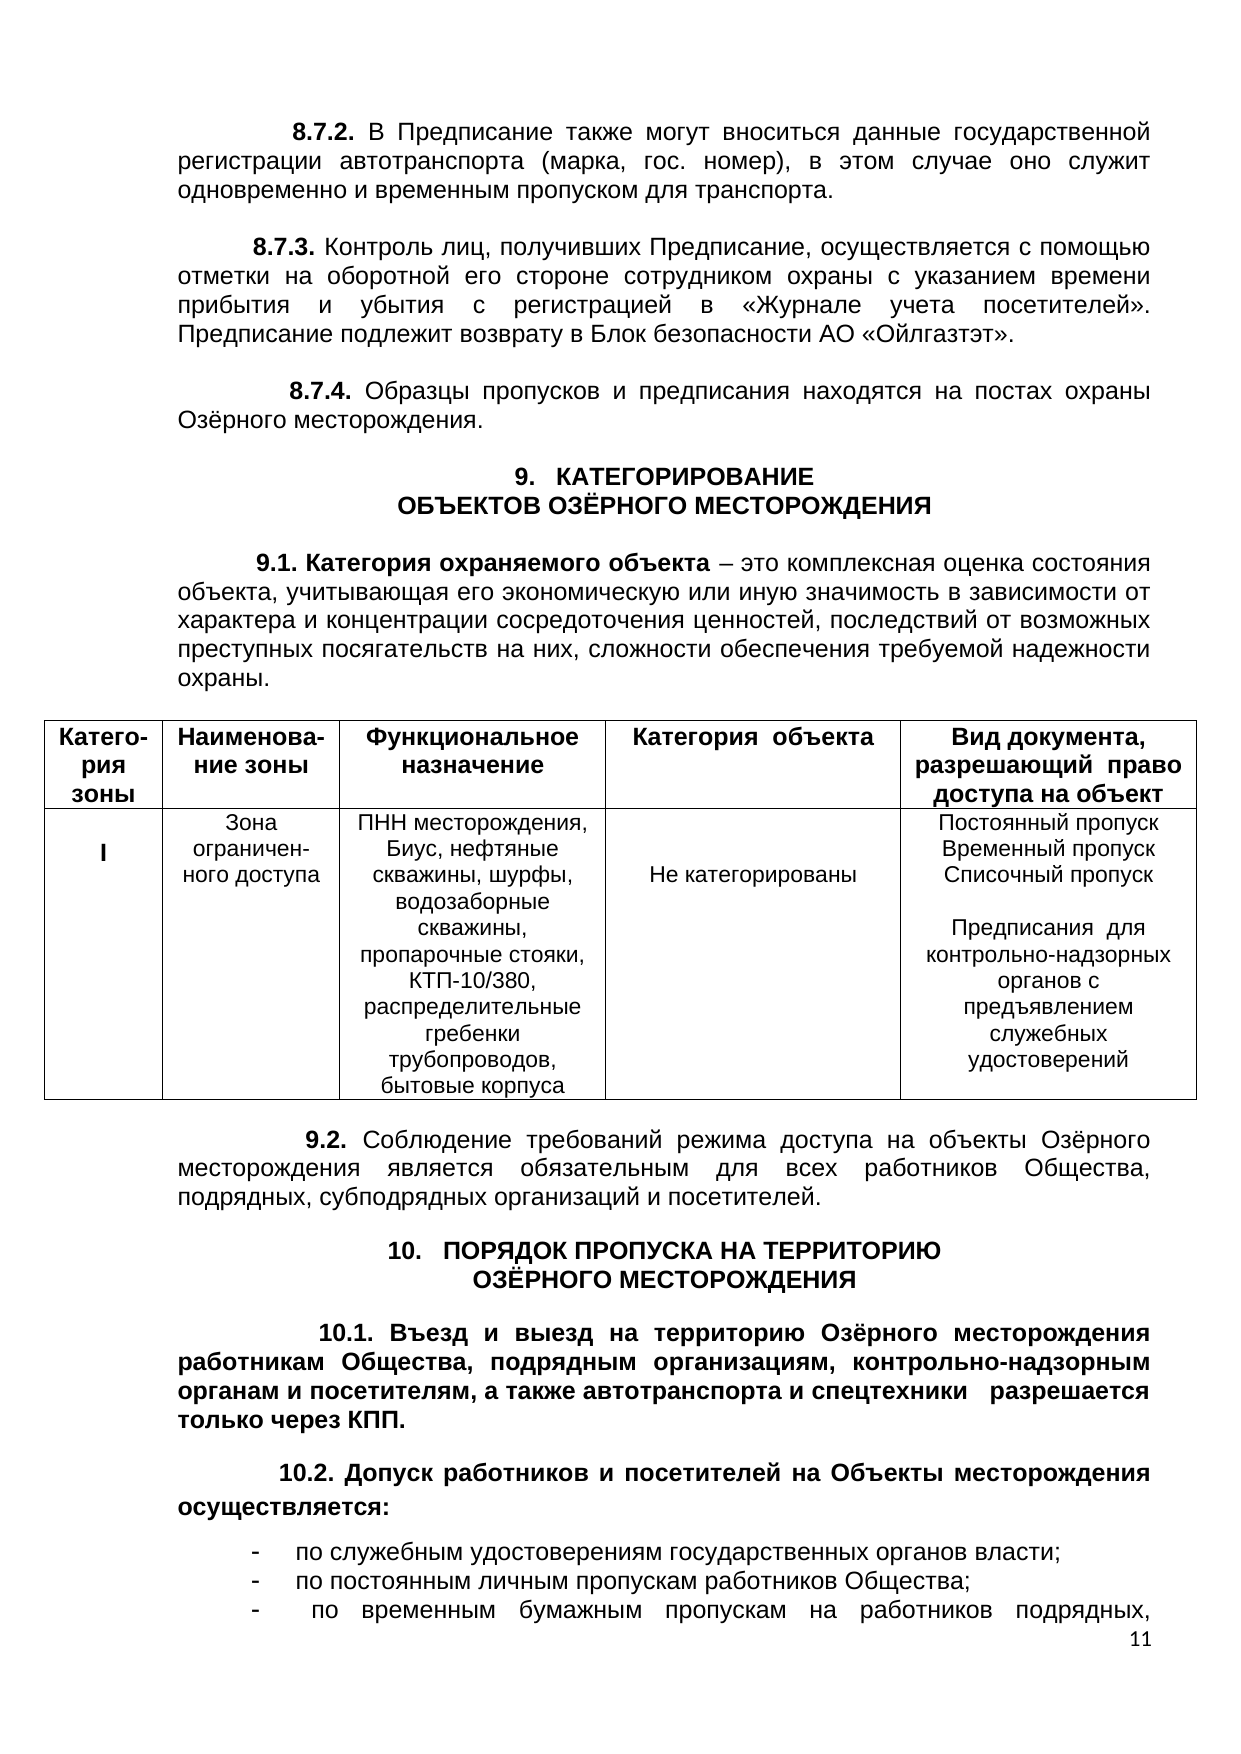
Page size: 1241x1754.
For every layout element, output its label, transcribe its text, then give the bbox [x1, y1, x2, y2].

table_cell Зона ограничен-ного доступа [163, 809, 339, 1099]
table_header Функциональное назначение [340, 721, 605, 808]
text 8.7.4. Образцы пропусков и предписания находятся на постах охраны Озёрного месторождения. [177, 376, 1152, 434]
text ОБЪЕКТОВ ОЗЁРНОГО МЕСТОРОЖДЕНИЯ [177, 491, 1152, 520]
table_header Вид документа, разрешающий право доступа на объект [901, 721, 1196, 808]
table_cell I [45, 809, 162, 1099]
text 10.2. Допуск работников и посетителей на Объекты месторождения осуществляется: [177, 1458, 1152, 1520]
table_header Катего-рия зоны [45, 721, 162, 808]
text 10.1. Въезд и выезд на территорию Озёрного месторождения работникам Общества, подрядным организациям, контрольно-надзорным органам и посетителям, а также автотранспорта и спецтехники разрешается только через КПП. [177, 1318, 1152, 1433]
text ОЗЁРНОГО МЕСТОРОЖДЕНИЯ [177, 1265, 1152, 1293]
text 9.1. Категория охраняемого объекта – это комплексная оценка состояния объекта, учитывающая его экономическую или иную значимость в зависимости от характера и концентрации сосредоточения ценностей, последствий от возможных преступных посягательств на них, сложности обеспечения требуемой надежности охраны. [177, 548, 1152, 692]
text 9.2. Соблюдение требований режима доступа на объекты Озёрного месторождения является обязательным для всех работников Общества, подрядных, субподрядных организаций и посетителей. [177, 1125, 1152, 1211]
text 10. ПОРЯДОК ПРОПУСКА НА ТЕРРИТОРИЮ [177, 1236, 1152, 1265]
list по служебным удостоверениям государственных органов власти; [251, 1537, 1152, 1566]
table_header Категория объекта [606, 721, 900, 808]
table_header Наименова-ние зоны [163, 721, 339, 808]
list по постоянным личным пропускам работников Общества; [251, 1566, 1152, 1595]
text 8.7.2. В Предписание также могут вноситься данные государственной регистрации автотранспорта (марка, гос. номер), в этом случае оно служит одновременно и временным пропуском для транспорта. [177, 117, 1152, 204]
table_cell ПНН месторождения, Биус, нефтяные скважины, шурфы, водозаборные скважины, пропарочные стояки, КТП-10/380, распределительные гребенки трубопроводов, бытовые корпуса [340, 809, 605, 1099]
table_cell Не категорированы [606, 809, 900, 1099]
text 8.7.3. Контроль лиц, получивших Предписание, осуществляется с помощью отметки на оборотной его стороне сотрудником охраны с указанием времени прибытия и убытия с регистрацией в «Журнале учета посетителей». Предписание подлежит возврату в Блок безопасности АО «Ойлгазтэт». [177, 232, 1152, 347]
table_cell Постоянный пропуск Временный пропуск Списочный пропуск Предписания для контрольно-надзорных органов с предъявлением служебных удостоверений [901, 809, 1196, 1099]
text 9. КАТЕГОРИРОВАНИЕ [177, 462, 1152, 491]
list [251, 1595, 1152, 1623]
